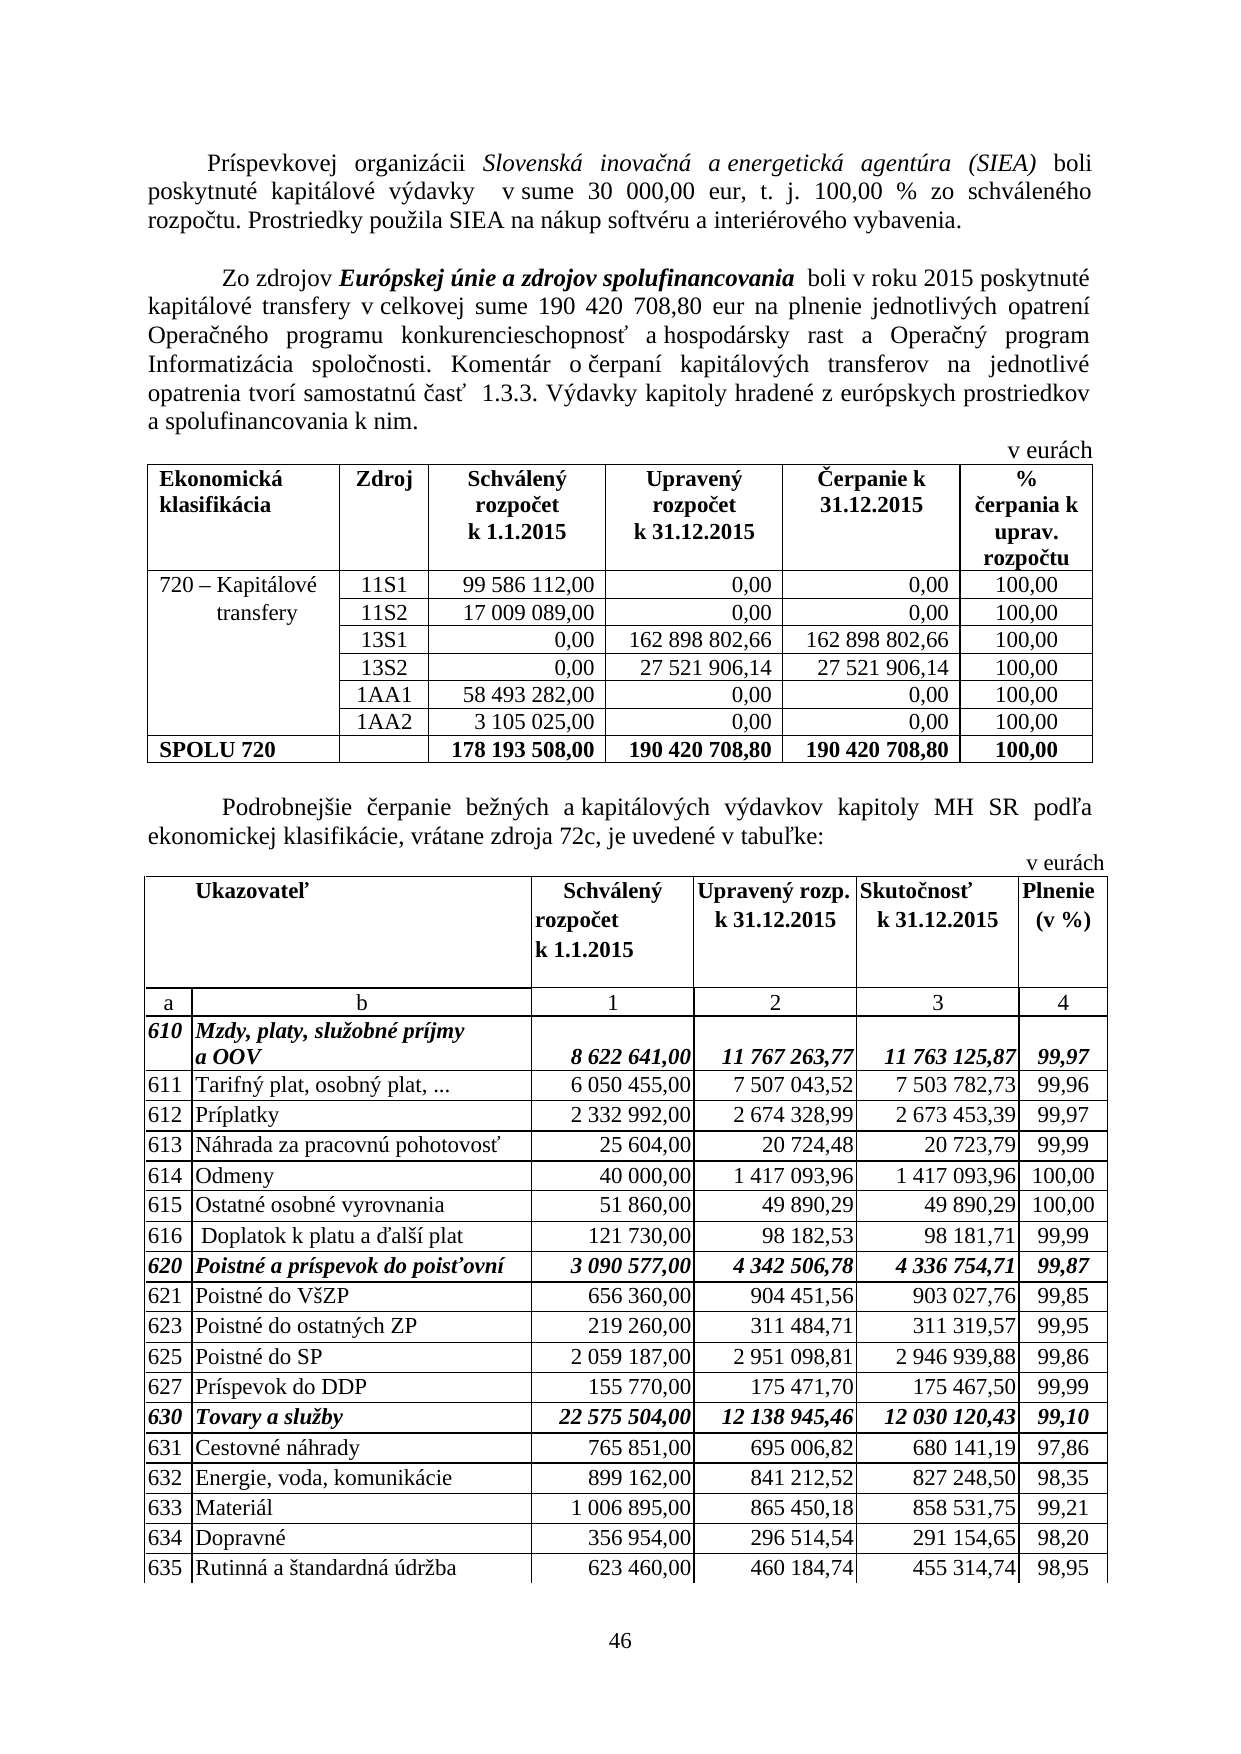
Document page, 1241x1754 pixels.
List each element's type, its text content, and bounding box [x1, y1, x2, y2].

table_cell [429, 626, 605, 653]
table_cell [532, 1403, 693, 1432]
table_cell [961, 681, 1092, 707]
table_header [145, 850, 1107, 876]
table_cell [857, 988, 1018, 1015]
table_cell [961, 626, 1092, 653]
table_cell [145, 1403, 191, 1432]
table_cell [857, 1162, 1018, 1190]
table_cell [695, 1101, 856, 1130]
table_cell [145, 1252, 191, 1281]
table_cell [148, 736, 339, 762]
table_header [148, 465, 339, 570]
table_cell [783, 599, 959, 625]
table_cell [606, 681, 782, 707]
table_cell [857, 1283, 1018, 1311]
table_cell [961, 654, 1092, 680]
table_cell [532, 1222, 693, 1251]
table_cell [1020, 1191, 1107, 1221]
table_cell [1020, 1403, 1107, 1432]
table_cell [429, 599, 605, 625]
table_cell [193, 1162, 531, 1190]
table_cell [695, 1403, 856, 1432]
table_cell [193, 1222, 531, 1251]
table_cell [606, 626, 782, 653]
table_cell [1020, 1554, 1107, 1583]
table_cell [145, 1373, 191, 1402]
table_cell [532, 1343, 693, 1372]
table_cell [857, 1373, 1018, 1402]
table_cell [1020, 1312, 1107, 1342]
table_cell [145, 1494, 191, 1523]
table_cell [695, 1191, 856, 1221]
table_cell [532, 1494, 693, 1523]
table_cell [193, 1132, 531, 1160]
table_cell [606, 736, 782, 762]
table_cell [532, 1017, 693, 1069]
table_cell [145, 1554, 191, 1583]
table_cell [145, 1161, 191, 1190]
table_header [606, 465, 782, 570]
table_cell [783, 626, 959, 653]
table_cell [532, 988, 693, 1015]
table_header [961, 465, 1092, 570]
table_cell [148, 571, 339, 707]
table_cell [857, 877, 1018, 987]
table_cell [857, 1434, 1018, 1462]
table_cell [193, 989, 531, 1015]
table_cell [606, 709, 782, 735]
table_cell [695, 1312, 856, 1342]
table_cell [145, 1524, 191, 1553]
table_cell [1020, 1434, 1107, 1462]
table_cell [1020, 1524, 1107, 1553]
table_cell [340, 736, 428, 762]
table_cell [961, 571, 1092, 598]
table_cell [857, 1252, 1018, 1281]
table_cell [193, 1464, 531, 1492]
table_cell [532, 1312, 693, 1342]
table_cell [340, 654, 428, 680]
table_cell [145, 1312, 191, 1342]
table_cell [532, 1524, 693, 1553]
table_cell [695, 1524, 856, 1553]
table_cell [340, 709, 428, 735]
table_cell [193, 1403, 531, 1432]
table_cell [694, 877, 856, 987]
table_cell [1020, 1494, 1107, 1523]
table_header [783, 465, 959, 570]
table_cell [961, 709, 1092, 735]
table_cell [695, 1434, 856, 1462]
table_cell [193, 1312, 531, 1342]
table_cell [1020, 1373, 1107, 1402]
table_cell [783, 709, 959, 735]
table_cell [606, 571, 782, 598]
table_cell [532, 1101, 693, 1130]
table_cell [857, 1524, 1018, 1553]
text Zo zdrojov Európskej únie a zdrojov spolufinancovania boli v roku 2015 poskytnuté kapitálové transfery v celkovej sume 190 420 708,80 eur na plnenie jednotlivých opatrení Operačného programu konkurencieschopnosť a hospodársky rast a Operačný program Informatizácia spoločnosti. Komentár o čerpaní kapitálových transferov na jednotlivé opatrenia tvorí samostatnú časť 1.3.3. Výdavky kapitoly hradené z európskych prostriedkov a spolufinancovania k nim. [148, 263, 1090, 435]
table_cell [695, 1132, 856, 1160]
text Príspevkovej organizácii Slovenská inovačná a energetická agentúra (SIEA) boli poskytnuté kapitálové výdavky v sume 30 000,00 eur, t. j. 100,00 % zo schváleného rozpočtu. Prostriedky použila SIEA na nákup softvéru a interiérového vybavenia. [148, 148, 1092, 234]
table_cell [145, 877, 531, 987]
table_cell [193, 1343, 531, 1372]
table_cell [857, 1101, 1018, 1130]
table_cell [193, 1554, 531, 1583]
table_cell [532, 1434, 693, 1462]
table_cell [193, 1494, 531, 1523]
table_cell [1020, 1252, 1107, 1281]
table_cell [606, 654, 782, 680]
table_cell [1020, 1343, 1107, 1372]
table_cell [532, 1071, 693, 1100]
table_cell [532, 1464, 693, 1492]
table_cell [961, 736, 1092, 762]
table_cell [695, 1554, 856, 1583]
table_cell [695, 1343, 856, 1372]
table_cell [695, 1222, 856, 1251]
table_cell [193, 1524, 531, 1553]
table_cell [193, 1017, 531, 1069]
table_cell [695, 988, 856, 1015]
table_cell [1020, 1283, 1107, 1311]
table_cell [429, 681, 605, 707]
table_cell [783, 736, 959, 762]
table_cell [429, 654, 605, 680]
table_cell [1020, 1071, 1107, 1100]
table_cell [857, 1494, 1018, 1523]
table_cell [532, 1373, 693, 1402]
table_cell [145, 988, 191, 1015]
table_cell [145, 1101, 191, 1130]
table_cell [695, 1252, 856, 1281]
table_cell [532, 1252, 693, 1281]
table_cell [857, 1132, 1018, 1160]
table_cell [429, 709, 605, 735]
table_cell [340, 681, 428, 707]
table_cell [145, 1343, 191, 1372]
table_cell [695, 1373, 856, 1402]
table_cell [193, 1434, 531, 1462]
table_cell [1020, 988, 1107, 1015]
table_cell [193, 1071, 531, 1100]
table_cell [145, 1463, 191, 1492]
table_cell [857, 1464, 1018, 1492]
text Podrobnejšie čerpanie bežných a kapitálových výdavkov kapitoly MH SR podľa ekonomickej klasifikácie, vrátane zdroja 72c, je uvedené v tabuľke: [148, 792, 1092, 849]
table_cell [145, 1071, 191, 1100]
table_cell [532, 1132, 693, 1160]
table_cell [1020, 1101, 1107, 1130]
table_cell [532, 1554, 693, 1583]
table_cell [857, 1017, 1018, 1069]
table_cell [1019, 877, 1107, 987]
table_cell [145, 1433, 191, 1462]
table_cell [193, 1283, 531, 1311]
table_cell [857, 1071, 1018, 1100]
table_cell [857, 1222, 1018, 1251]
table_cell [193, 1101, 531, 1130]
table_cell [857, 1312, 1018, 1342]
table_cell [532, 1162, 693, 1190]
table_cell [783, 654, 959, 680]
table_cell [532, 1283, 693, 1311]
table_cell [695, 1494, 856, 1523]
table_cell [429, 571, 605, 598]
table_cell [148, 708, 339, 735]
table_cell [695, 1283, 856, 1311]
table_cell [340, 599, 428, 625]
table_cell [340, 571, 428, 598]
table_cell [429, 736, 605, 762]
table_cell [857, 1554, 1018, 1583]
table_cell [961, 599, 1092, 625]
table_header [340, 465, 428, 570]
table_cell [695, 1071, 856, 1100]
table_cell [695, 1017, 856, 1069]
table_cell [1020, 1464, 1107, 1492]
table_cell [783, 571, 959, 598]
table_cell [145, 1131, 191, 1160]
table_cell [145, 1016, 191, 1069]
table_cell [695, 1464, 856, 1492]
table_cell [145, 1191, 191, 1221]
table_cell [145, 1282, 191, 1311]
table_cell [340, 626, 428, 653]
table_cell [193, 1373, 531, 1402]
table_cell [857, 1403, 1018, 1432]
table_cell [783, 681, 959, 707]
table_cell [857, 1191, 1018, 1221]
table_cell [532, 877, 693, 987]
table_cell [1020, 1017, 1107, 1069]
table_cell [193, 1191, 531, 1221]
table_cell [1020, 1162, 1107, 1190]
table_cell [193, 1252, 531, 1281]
text v eurách [148, 435, 1092, 464]
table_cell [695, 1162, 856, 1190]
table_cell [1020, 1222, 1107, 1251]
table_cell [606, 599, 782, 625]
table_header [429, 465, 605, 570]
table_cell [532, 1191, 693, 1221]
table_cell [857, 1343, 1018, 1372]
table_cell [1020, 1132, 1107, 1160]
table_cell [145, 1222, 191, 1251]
